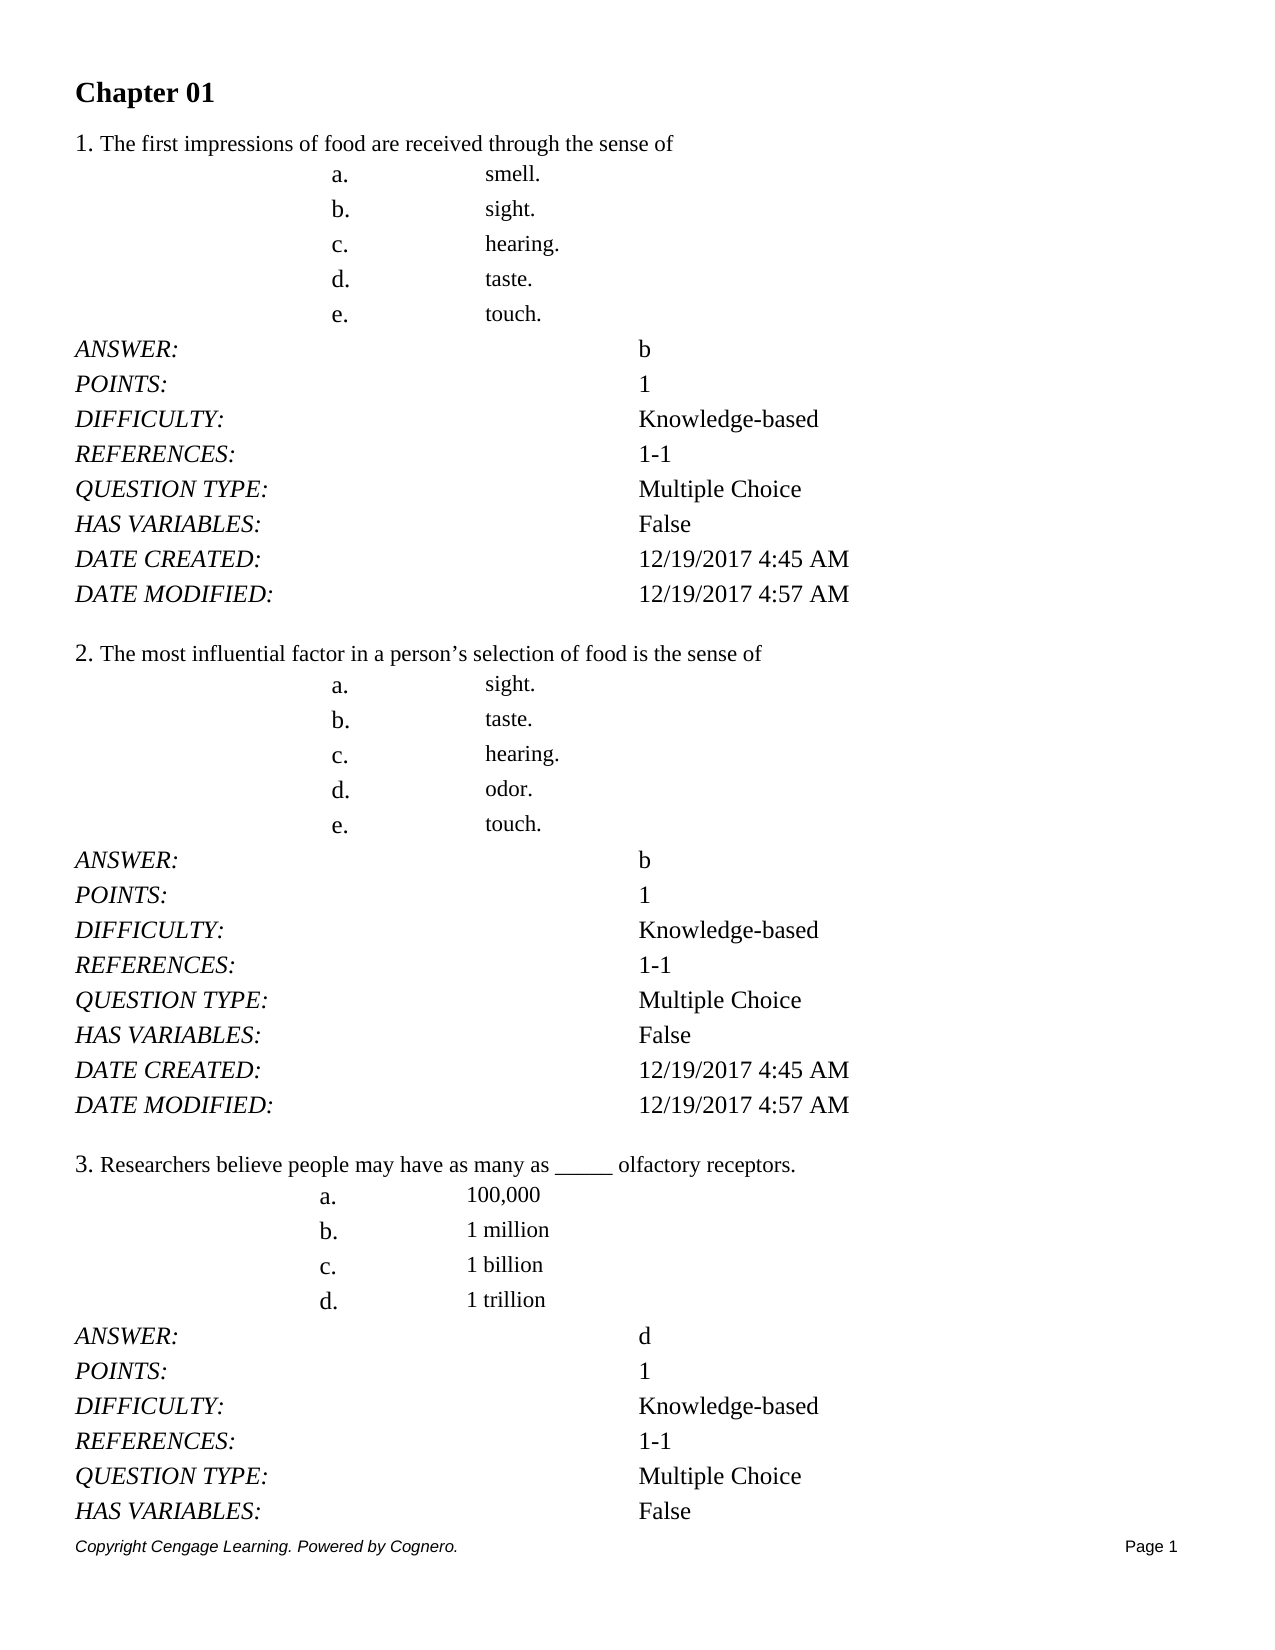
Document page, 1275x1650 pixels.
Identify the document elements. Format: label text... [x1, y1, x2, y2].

table_header 2. The most influential factor in a person’s selection of food is the sense of [75, 639, 1200, 1122]
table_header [75, 1149, 1200, 1528]
table_header 1. The first impressions of food are received through the sense of [75, 128, 1200, 612]
